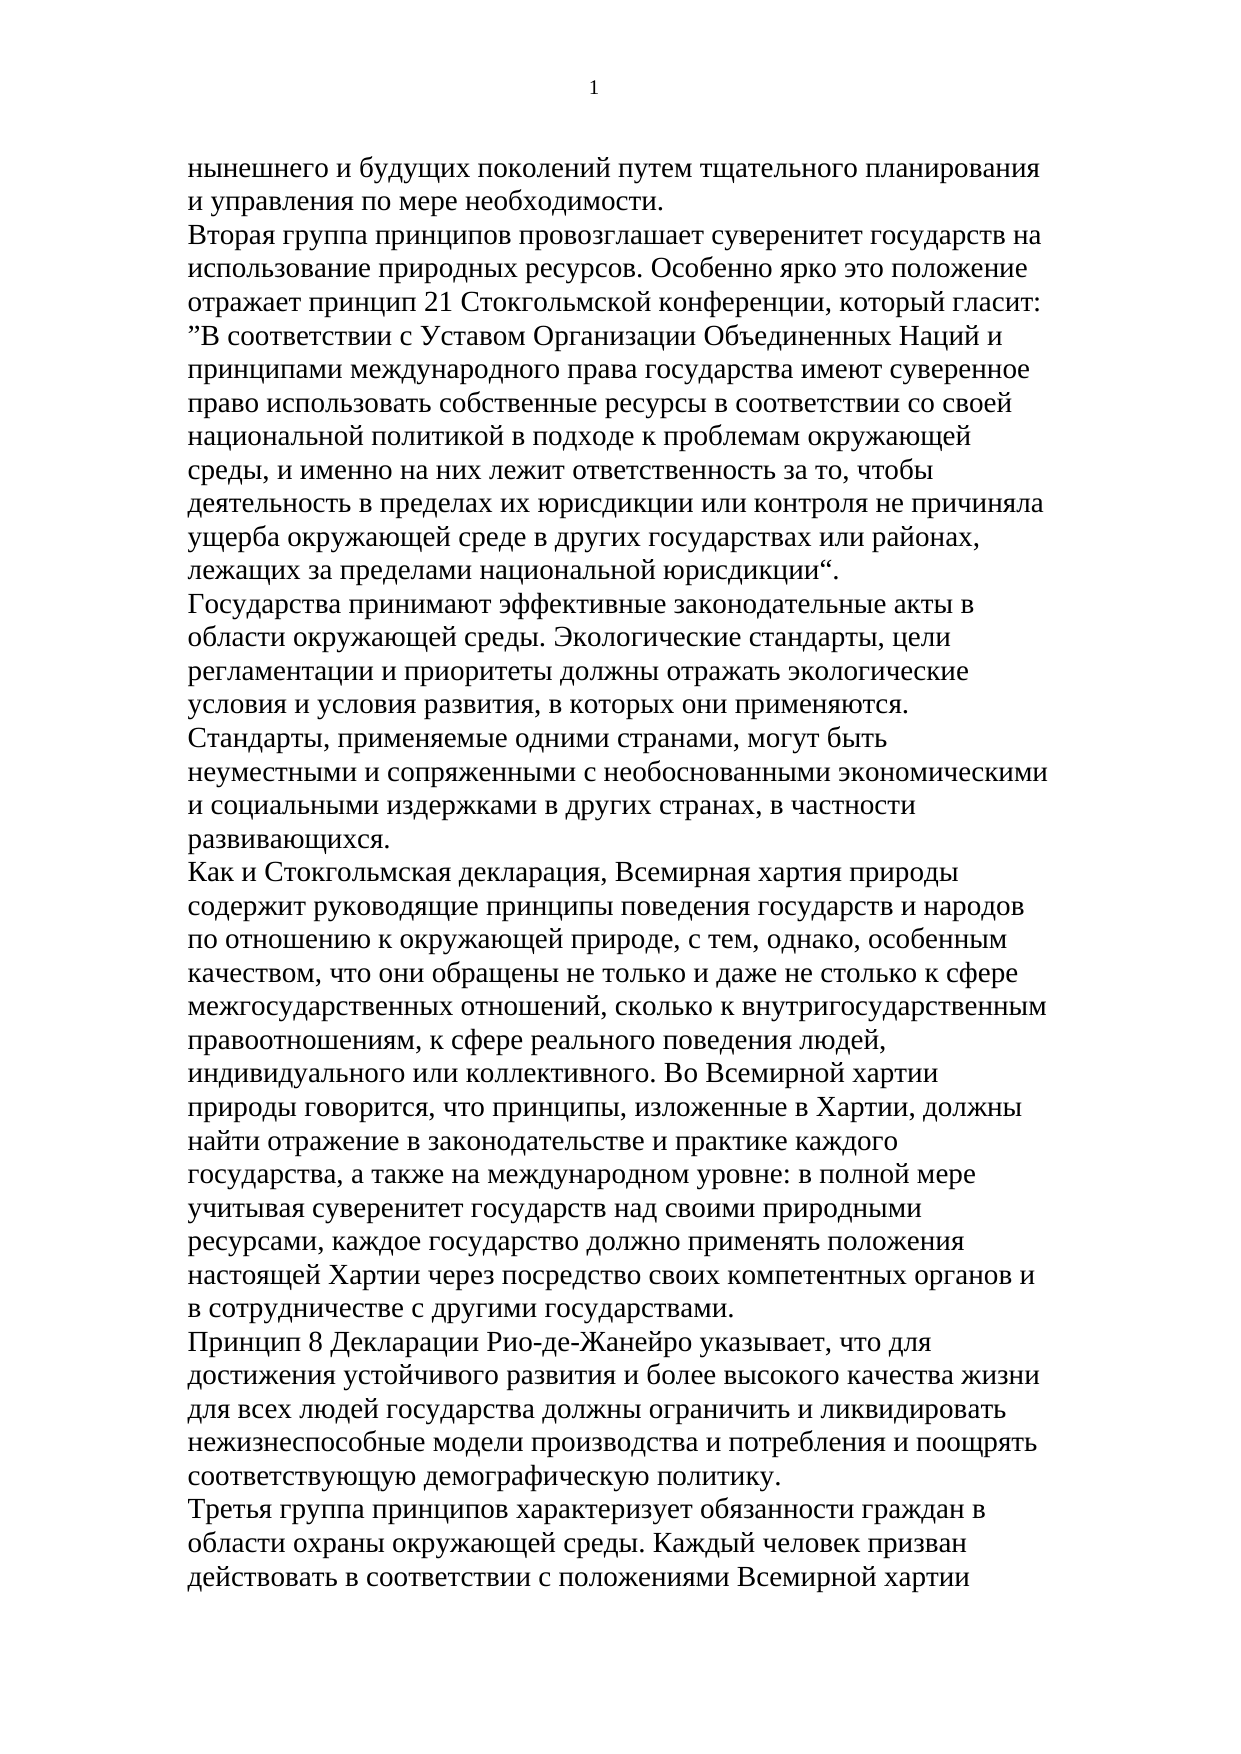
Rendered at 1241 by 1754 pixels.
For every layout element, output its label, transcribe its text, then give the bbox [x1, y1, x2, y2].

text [187, 150, 1053, 217]
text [187, 1492, 1053, 1592]
text Принцип 8 Декларации Рио-де-Жанейро указывает, что для достижения устойчивого развития и более высокого качества жизни для всех людей государства должны ограничить и ликвидировать нежизнеспособные модели производства и потребления и поощрять соответствующую демографическую политику. [187, 1324, 1053, 1492]
text Вторая группа принципов провозглашает суверенитет государств на использование природных ресурсов. Особенно ярко это положение отражает принцип 21 Стокгольмской конференции, который гласит: ”В соответствии с Уставом Организации Объединенных Наций и принципами международного права государства имеют суверенное право использовать собственные ресурсы в соответствии со своей национальной политикой в подходе к проблемам окружающей среды, и именно на них лежит ответственность за то, чтобы деятельность в пределах их юрисдикции или контроля не причиняла ущерба окружающей среде в других государствах или районах, лежащих за пределами национальной юрисдикции“. [187, 217, 1053, 586]
text Государства принимают эффективные законодательные акты в области окружающей среды. Экологические стандарты, цели регламентации и приоритеты должны отражать экологические условия и условия развития, в которых они применяются. Стандарты, применяемые одними странами, могут быть неуместными и сопряженными с необоснованными экономическими и социальными издержками в других странах, в частности развивающихся. [187, 586, 1053, 854]
text Как и Стокгольмская декларация, Всемирная хартия природы содержит руководящие принципы поведения государств и народов по отношению к окружающей природе, с тем, однако, особенным качеством, что они обращены не только и даже не столько к сфере межгосударственных отношений, сколько к внутригосударственным правоотношениям, к сфере реального поведения людей, индивидуального или коллективного. Во Всемирной хартии природы говорится, что принципы, изложенные в Хартии, должны найти отражение в законодательстве и практике каждого государства, а также на международном уровне: в полной мере учитывая суверенитет государств над своими природными ресурсами, каждое государство должно применять положения настоящей Хартии через посредство своих компетентных органов и в сотрудничестве с другими государствами. [187, 854, 1053, 1324]
